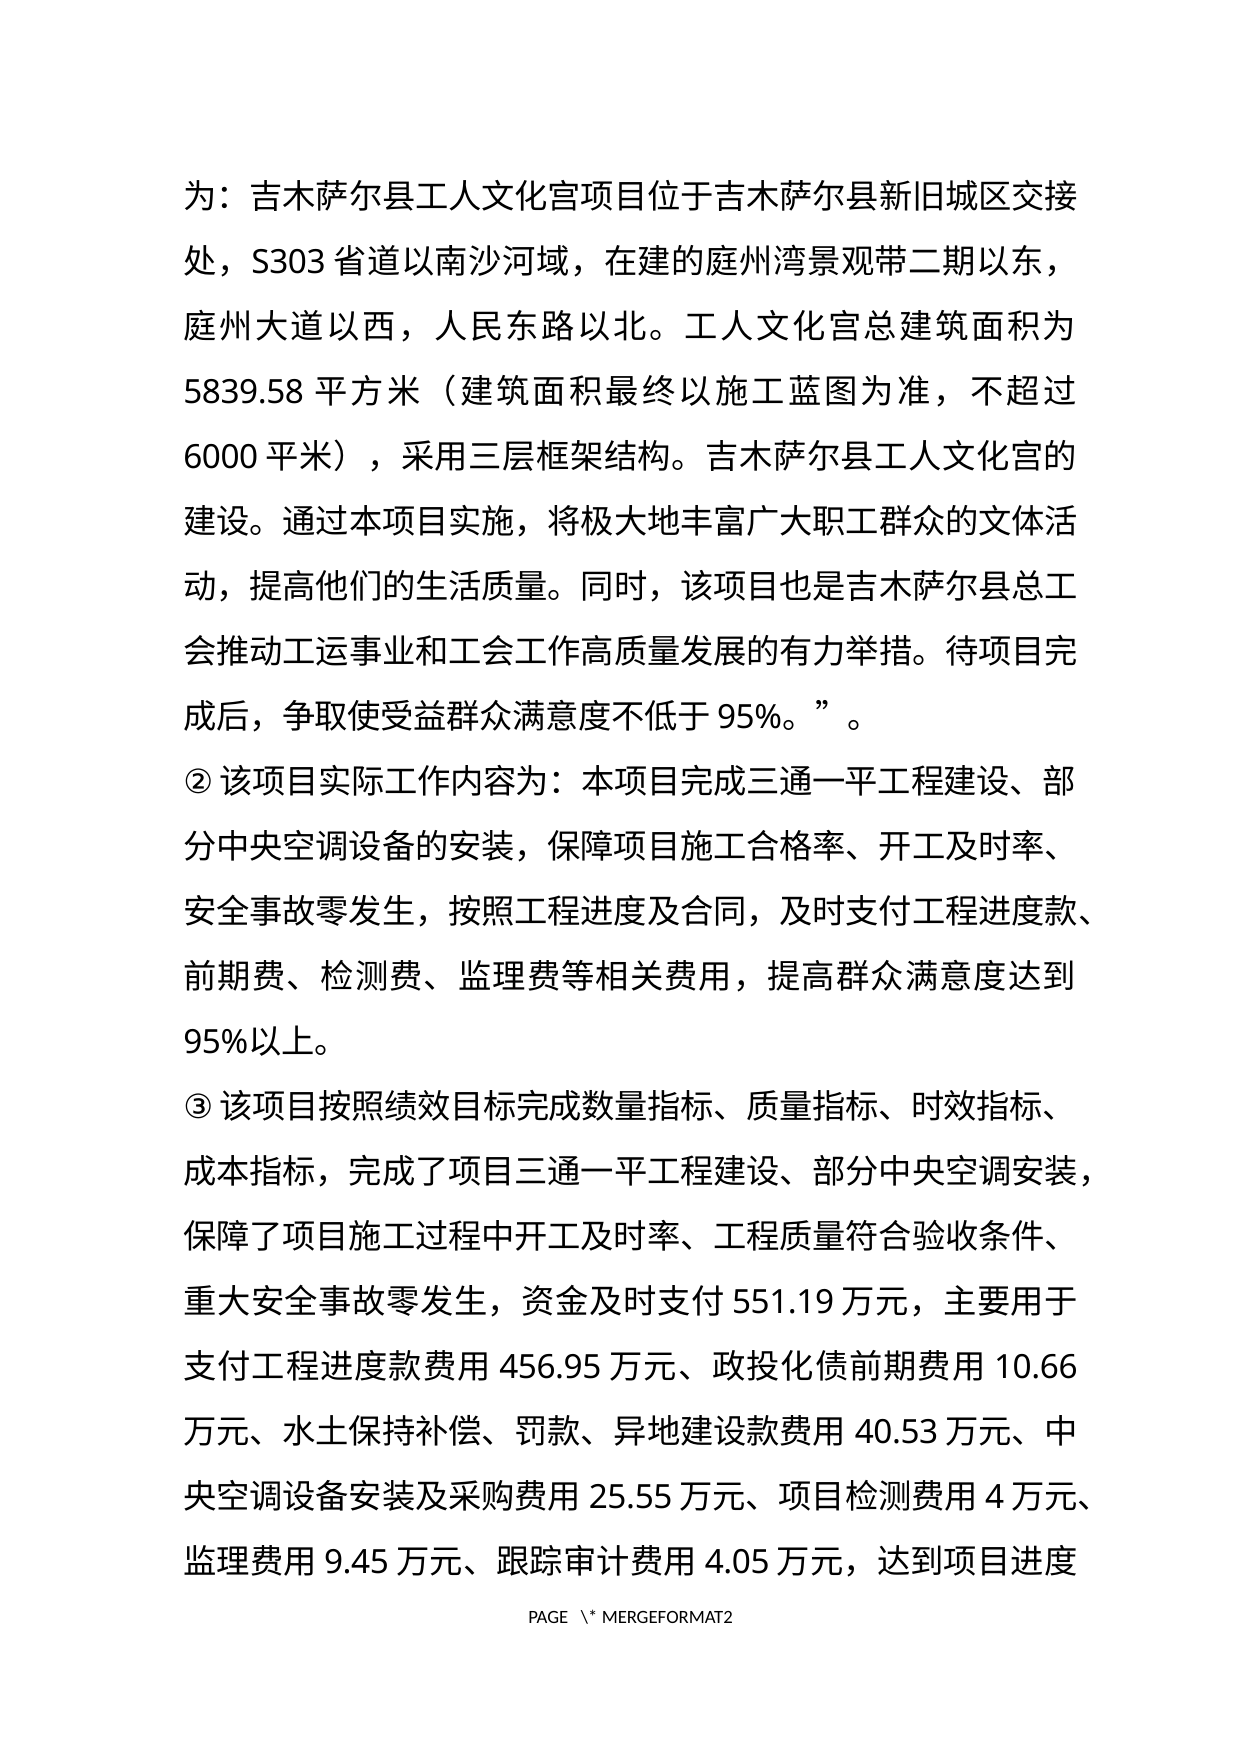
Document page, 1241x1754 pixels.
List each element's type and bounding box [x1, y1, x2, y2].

text [183, 162, 1078, 1592]
